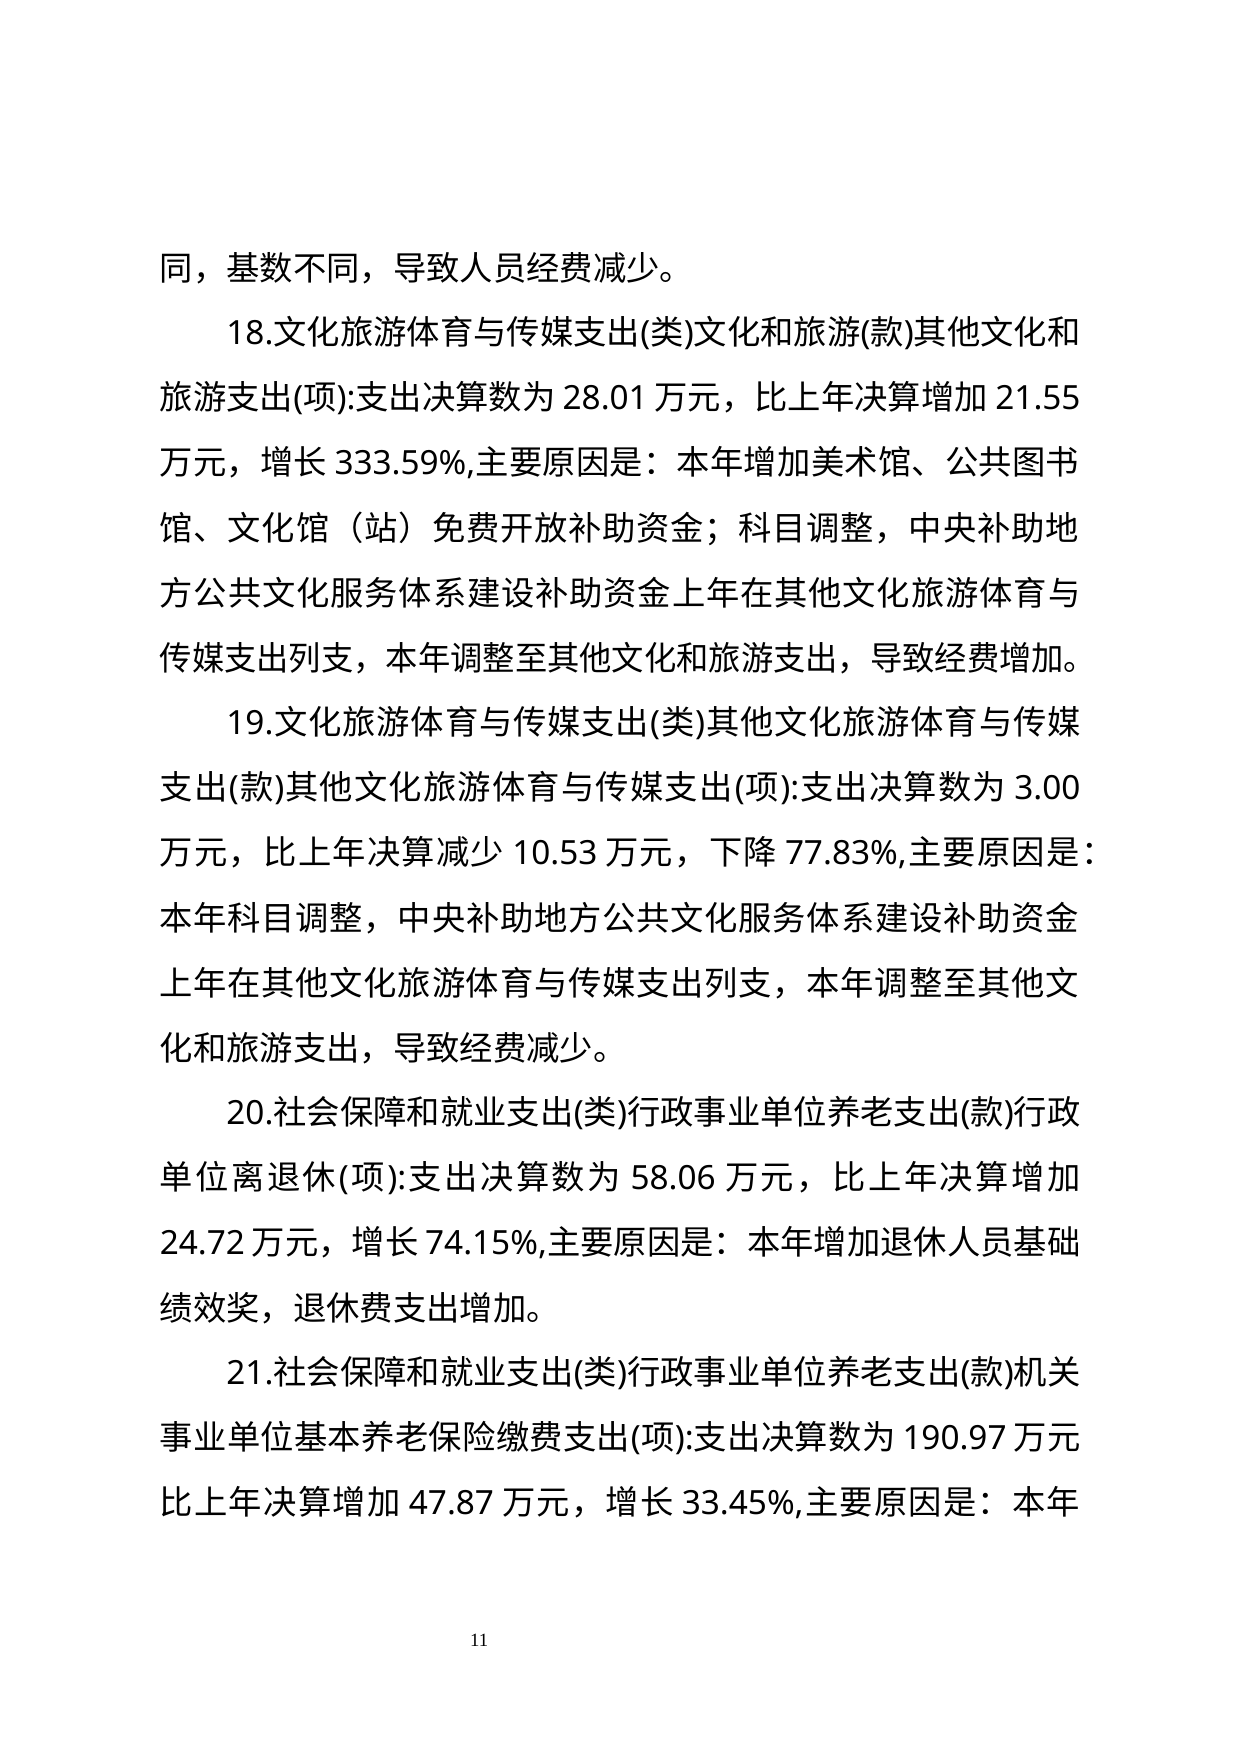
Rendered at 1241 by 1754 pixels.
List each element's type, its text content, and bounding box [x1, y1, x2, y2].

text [159, 233, 1081, 298]
text 19.文化旅游体育与传媒支出(类)其他文化旅游体育与传媒支出(款)其他文化旅游体育与传媒支出(项):支出决算数为3.00万元，比上年决算减少10.53万元，下降77.83%,主要原因是：本年科目调整，中央补助地方公共文化服务体系建设补助资金上年在其他文化旅游体育与传媒支出列支，本年调整至其他文化和旅游支出，导致经费减少。 [159, 688, 1081, 1078]
text 20.社会保障和就业支出(类)行政事业单位养老支出(款)行政单位离退休(项):支出决算数为58.06万元，比上年决算增加24.72万元，增长74.15%,主要原因是：本年增加退休人员基础绩效奖，退休费支出增加。 [159, 1078, 1081, 1338]
text 18.文化旅游体育与传媒支出(类)文化和旅游(款)其他文化和旅游支出(项):支出决算数为28.01万元，比上年决算增加21.55万元，增长333.59%,主要原因是：本年增加美术馆、公共图书馆、文化馆（站）免费开放补助资金；科目调整，中央补助地方公共文化服务体系建设补助资金上年在其他文化旅游体育与传媒支出列支，本年调整至其他文化和旅游支出，导致经费增加。 [159, 298, 1081, 688]
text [159, 1338, 1081, 1533]
